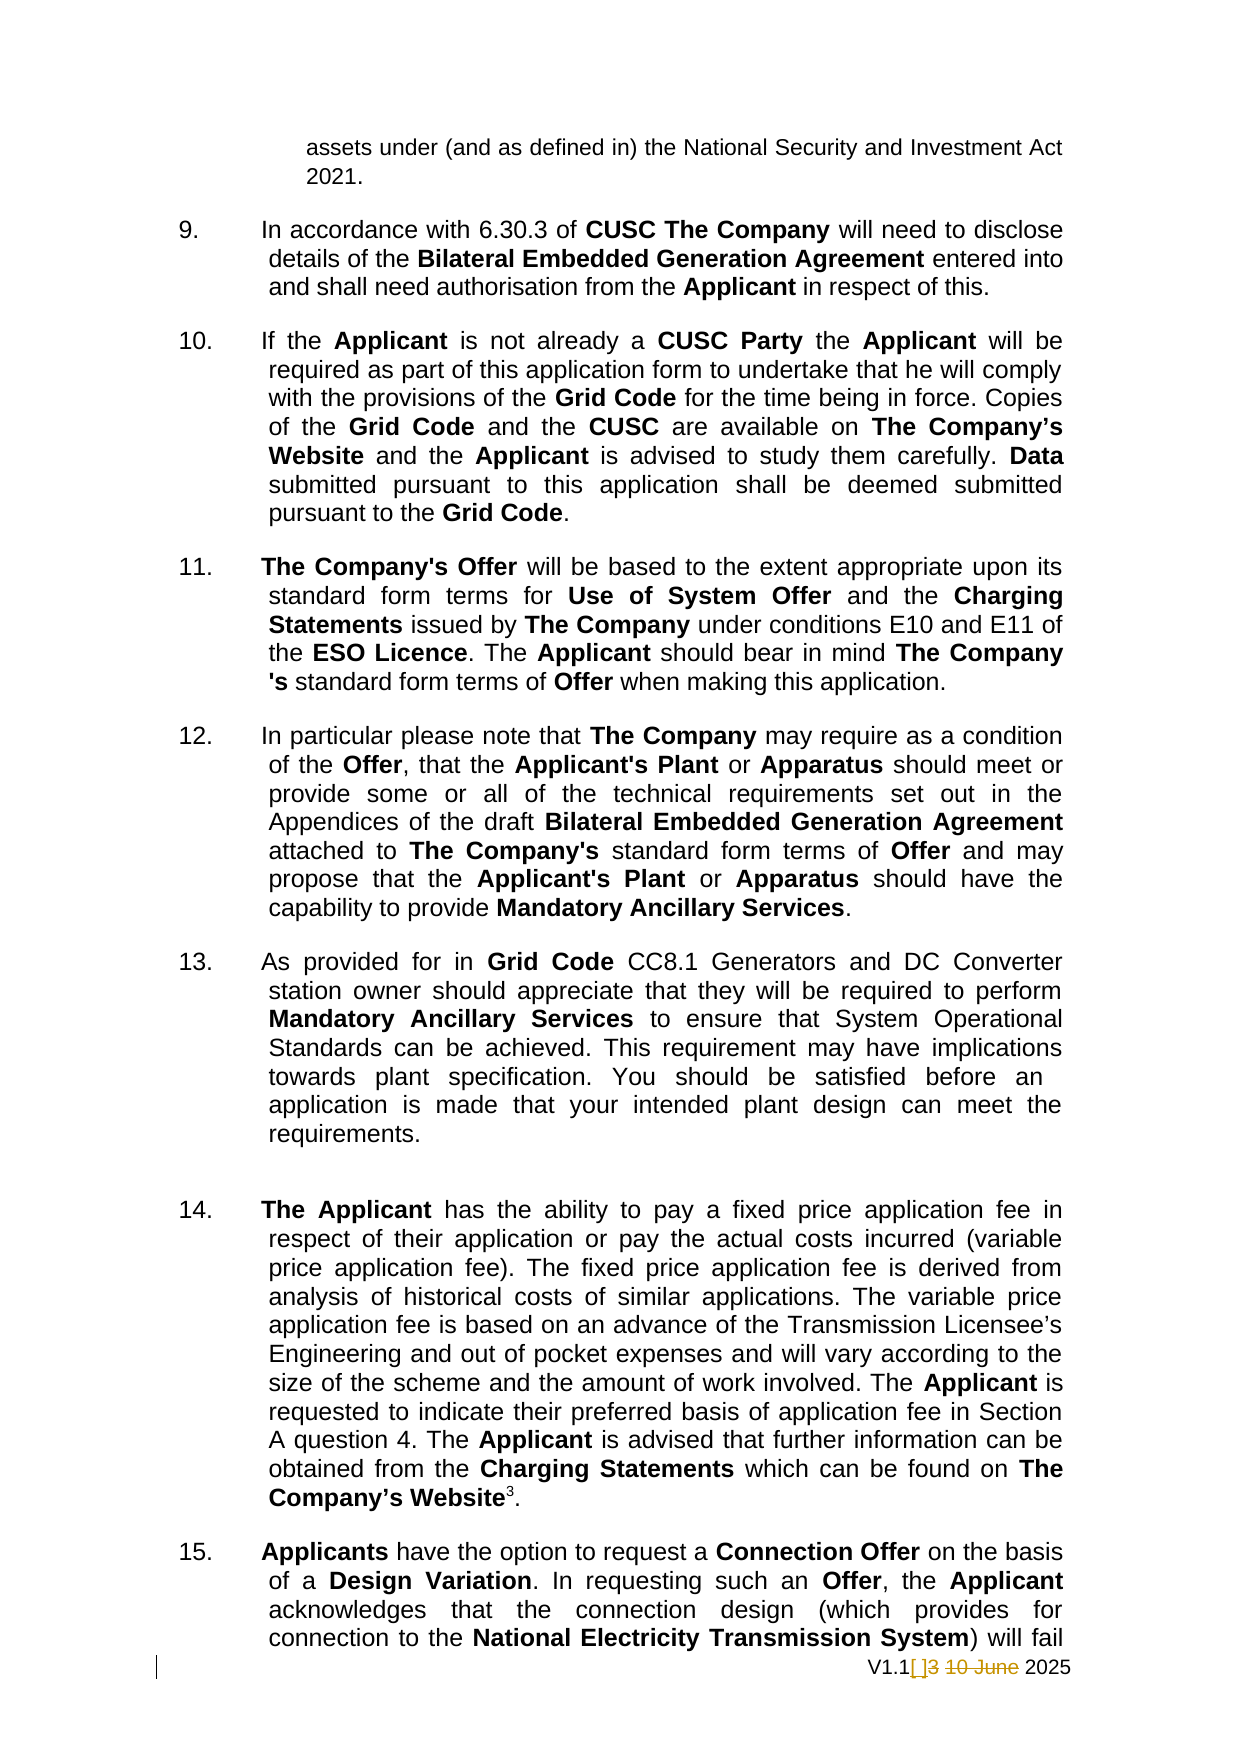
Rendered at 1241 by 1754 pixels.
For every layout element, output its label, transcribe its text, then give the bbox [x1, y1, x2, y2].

list The Applicant has the ability to pay a fixed price application fee in respect of their application or pay the actual costs incurred (variable price application fee). The fixed price application fee is derived from analysis of historical costs of similar applications. The variable price application fee is based on an advance of the Transmission Licensee’s Engineering and out of pocket expenses and will vary according to the size of the scheme and the amount of work involved. The Applicant is requested to indicate their preferred basis of application fee in Section A question 4. The Applicant is advised that further information can be obtained from the Charging Statements which can be found on The Company’s Website3. [178, 1196, 1063, 1512]
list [268, 133, 1063, 190]
list In accordance with 6.30.3 of CUSC The Company will need to disclose details of the Bilateral Embedded Generation Agreement entered into and shall need authorisation from the Applicant in respect of this. [178, 215, 1063, 302]
list The Company's Offer will be based to the extent appropriate upon its standard form terms for Use of System Offer and the Charging Statements issued by The Company under conditions E10 and E11 of the ESO Licence. The Applicant should bear in mind The Company 's standard form terms of Offer when making this application. [178, 553, 1063, 696]
list As provided for in Grid Code CC8.1 Generators and DC Converter station owner should appreciate that they will be required to perform Mandatory Ancillary Services to ensure that System Operational Standards can be achieved. This requirement may have implications towards plant specification. You should be satisfied before an application is made that your intended plant design can meet the requirements. [178, 948, 1063, 1148]
list If the Applicant is not already a CUSC Party the Applicant will be required as part of this application form to undertake that he will comply with the provisions of the Grid Code for the time being in force. Copies of the Grid Code and the CUSC are available on The Company’s Website and the Applicant is advised to study them carefully. Data submitted pursuant to this application shall be deemed submitted pursuant to the Grid Code. [178, 326, 1063, 528]
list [178, 1538, 1063, 1653]
list In particular please note that The Company may require as a condition of the Offer, that the Applicant's Plant or Apparatus should meet or provide some or all of the technical requirements set out in the Appendices of the draft Bilateral Embedded Generation Agreement attached to The Company's standard form terms of Offer and may propose that the Applicant's Plant or Apparatus should have the capability to provide Mandatory Ancillary Services. [178, 722, 1063, 922]
